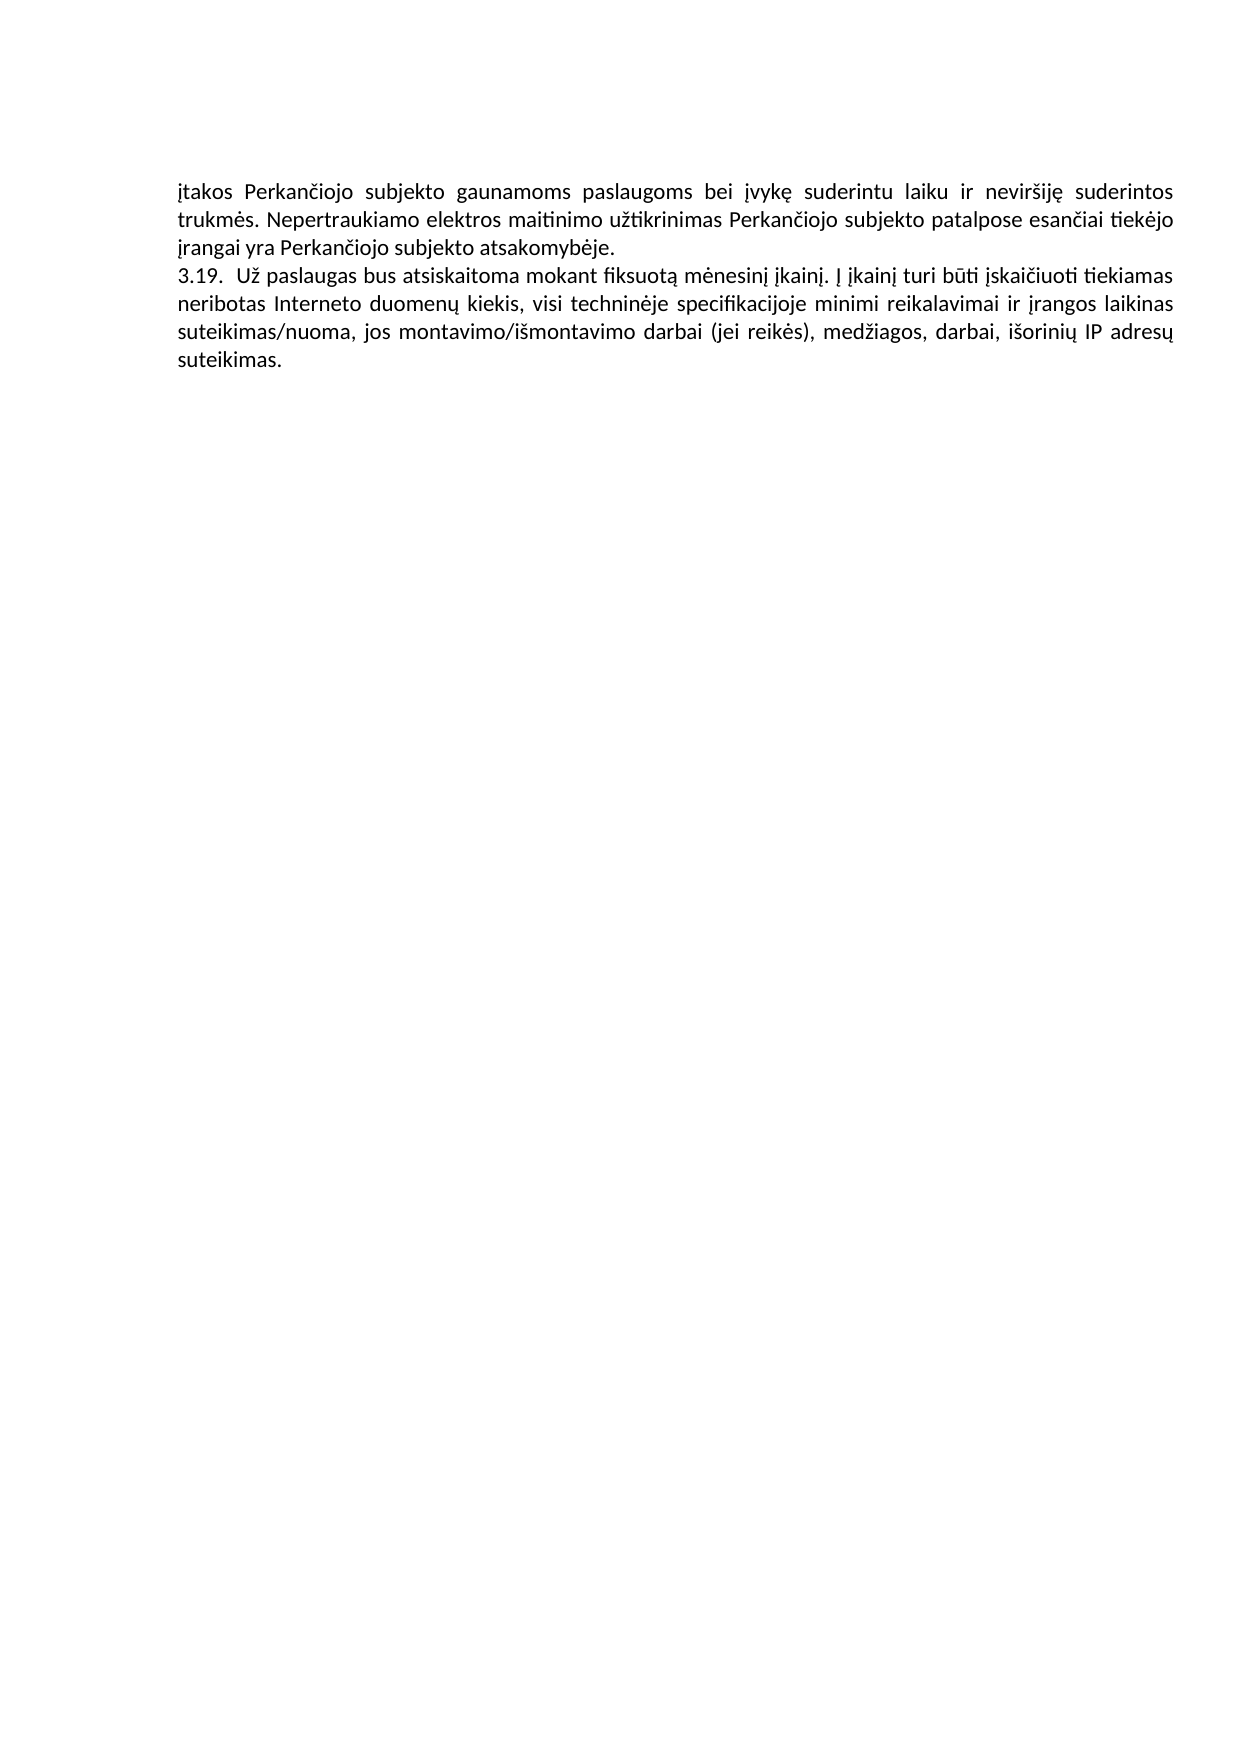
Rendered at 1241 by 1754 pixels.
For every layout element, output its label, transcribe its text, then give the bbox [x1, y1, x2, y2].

list Už paslaugas bus atsiskaitoma mokant fiksuotą mėnesinį įkainį. Į įkainį turi būti įskaičiuoti tiekiamas neribotas Interneto duomenų kiekis, visi techninėje specifikacijoje minimi reikalavimai ir įrangos laikinas suteikimas/nuoma, jos montavimo/išmontavimo darbai (jei reikės), medžiagos, darbai, išorinių IP adresų suteikimas. [177, 261, 1175, 373]
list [177, 177, 1175, 261]
